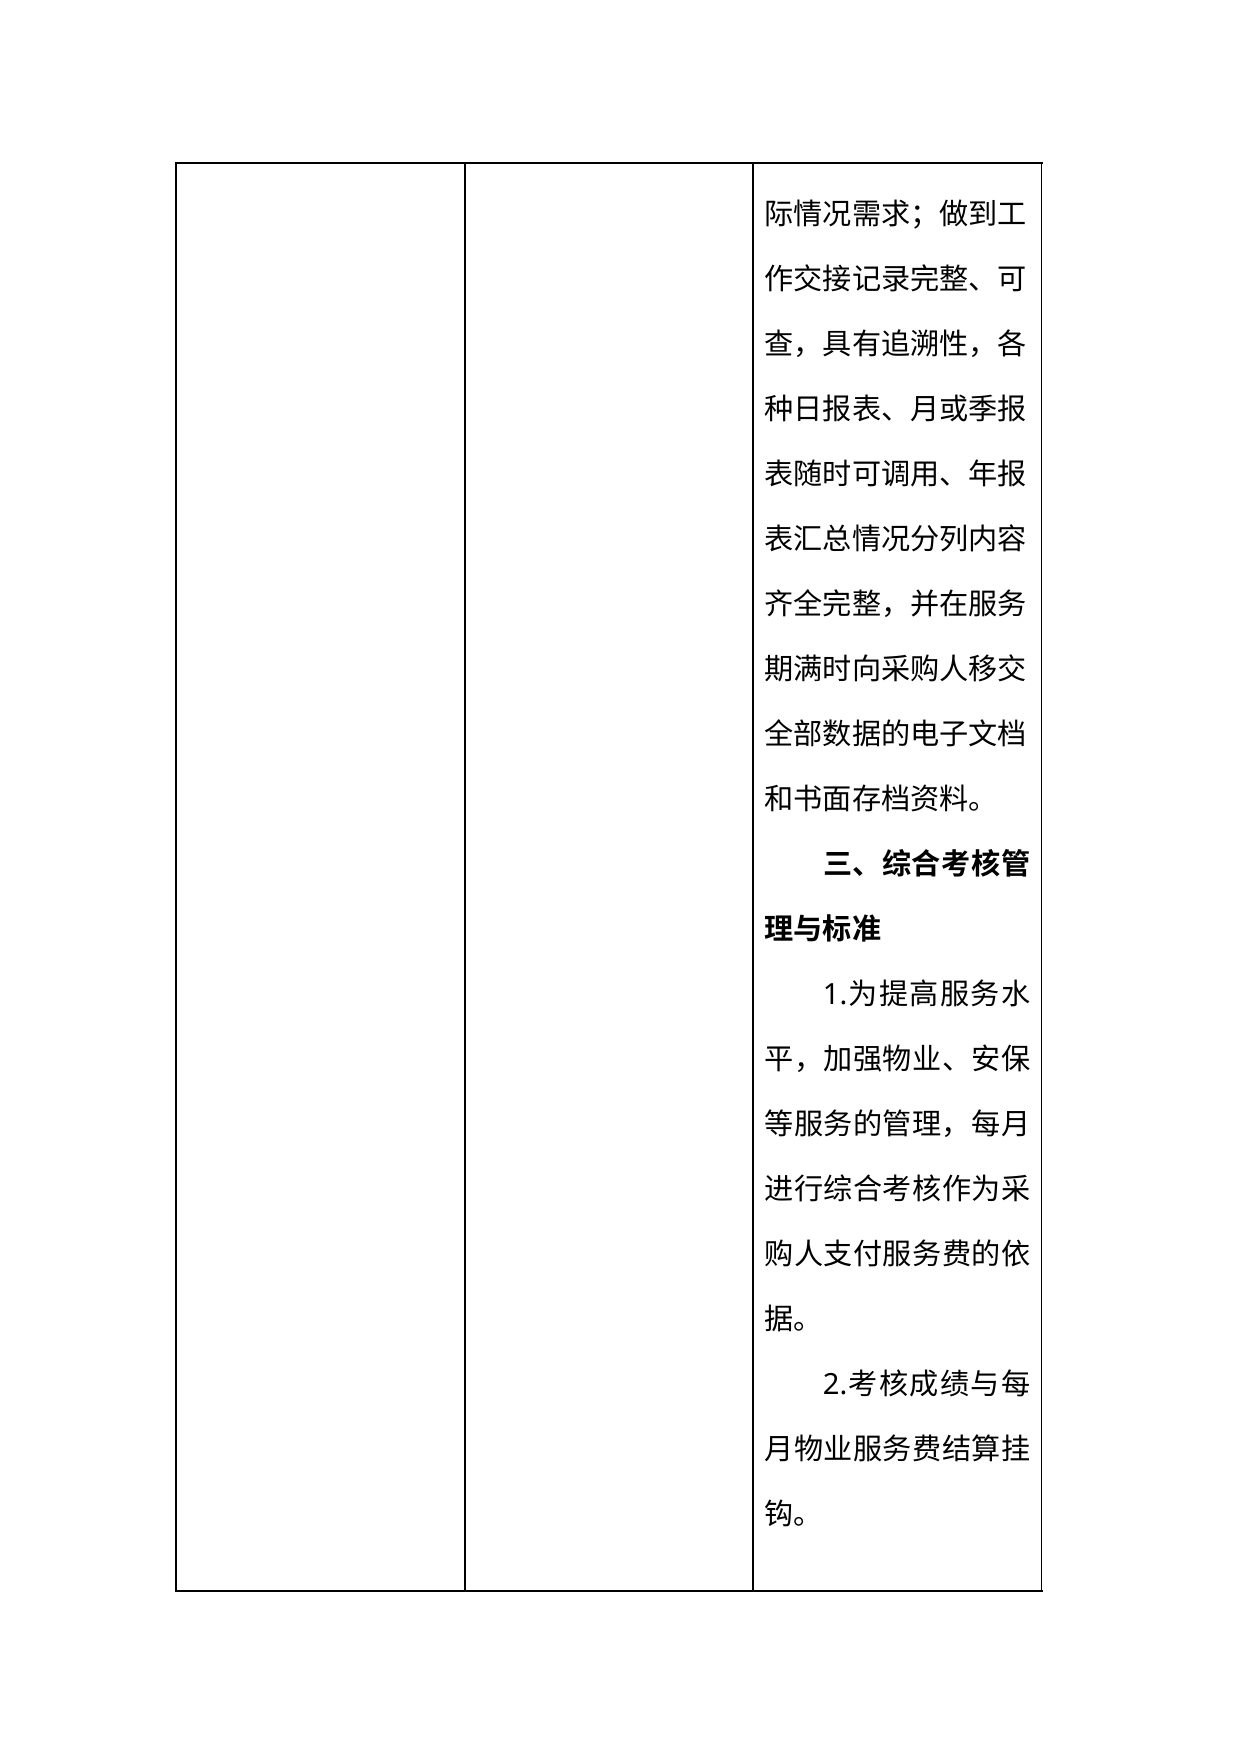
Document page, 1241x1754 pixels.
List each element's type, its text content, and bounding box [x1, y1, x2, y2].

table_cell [754, 164, 1041, 1590]
table_cell 1 [177, 164, 464, 1590]
table_cell [466, 164, 752, 1590]
